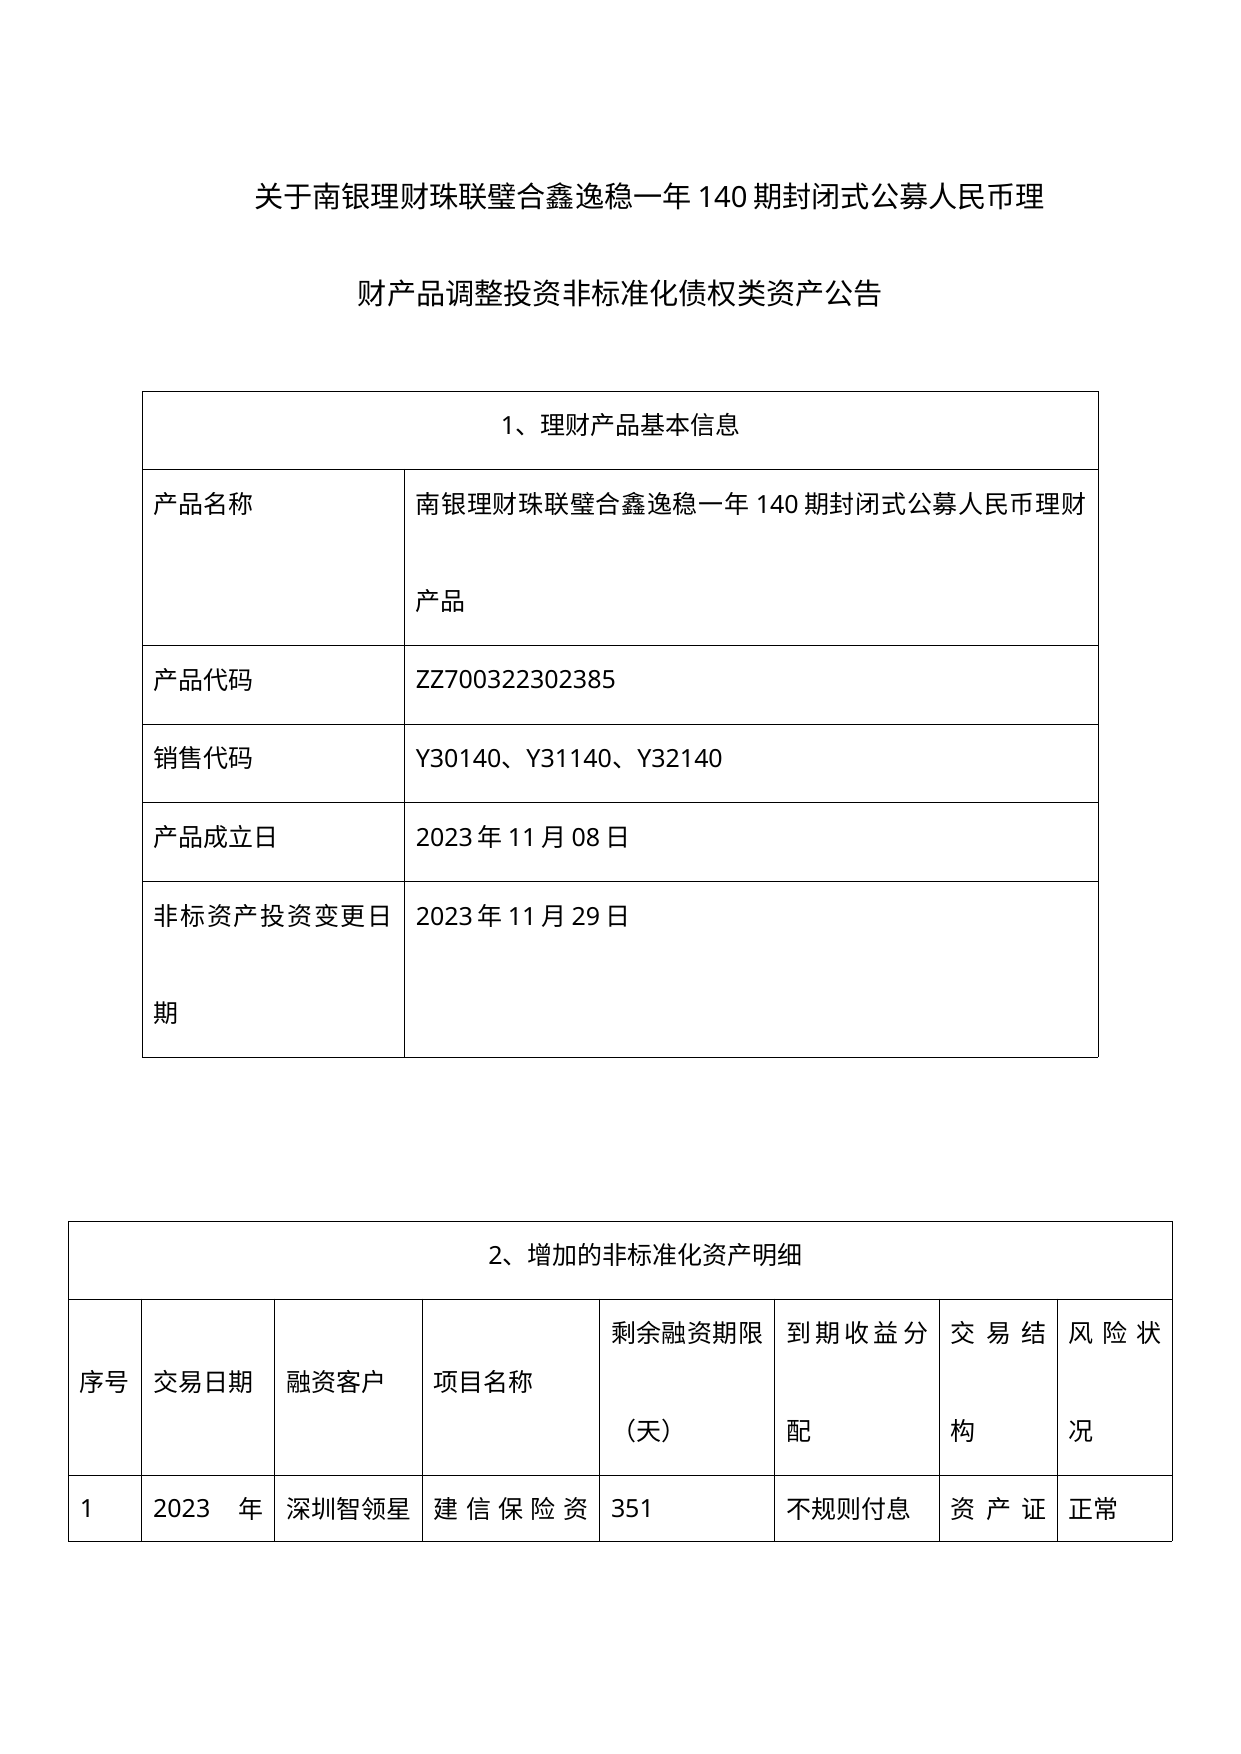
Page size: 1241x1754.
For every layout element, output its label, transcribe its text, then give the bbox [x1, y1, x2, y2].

table_cell 2023年11月29日 [142, 1476, 274, 1541]
table_cell 2023年11月08日 [405, 803, 1098, 881]
table_cell 南银理财珠联璧合鑫逸稳一年140期封闭式公募人民币理财产品 [405, 470, 1098, 645]
table_cell 产品名称 [143, 470, 404, 645]
table_cell 不规则付息 [775, 1476, 939, 1541]
table_cell 非标资产投资变更日期 [143, 882, 404, 1057]
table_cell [423, 1476, 599, 1541]
table_cell 销售代码 [143, 725, 404, 802]
table_cell 项目名称 [423, 1300, 599, 1474]
table_cell 序号 [69, 1300, 141, 1474]
table_cell 融资客户 [275, 1300, 422, 1474]
table_cell 351 [600, 1476, 774, 1541]
table_cell 深圳智领星辰科技有限公司 [275, 1476, 422, 1541]
table_cell ZZ700322302385 [405, 646, 1098, 723]
table_header 1、理财产品基本信息 [143, 392, 1098, 469]
table_cell 风险状况 [1058, 1300, 1172, 1474]
table_cell 到期收益分配 [775, 1300, 939, 1474]
table_cell 2023年11月29日 [405, 882, 1098, 1057]
table_cell 产品代码 [143, 646, 404, 723]
table_cell 1 [69, 1476, 141, 1541]
table_cell 产品成立日 [143, 803, 404, 881]
table_cell 正常 [1058, 1476, 1172, 1541]
table_cell 剩余融资期限（天） [600, 1300, 774, 1474]
table_cell 交易日期 [142, 1300, 274, 1474]
table_cell Y30140、Y31140、Y32140 [405, 725, 1098, 802]
text 关于南银理财珠联璧合鑫逸稳一年140期封闭式公募人民币理财产品调整投资非标准化债权类资产公告 [187, 162, 1053, 324]
table_header 2、增加的非标准化资产明细 [69, 1222, 1172, 1298]
table_cell 交易结构 [940, 1300, 1057, 1474]
table_cell 资产证券化(债权型) [940, 1476, 1057, 1541]
